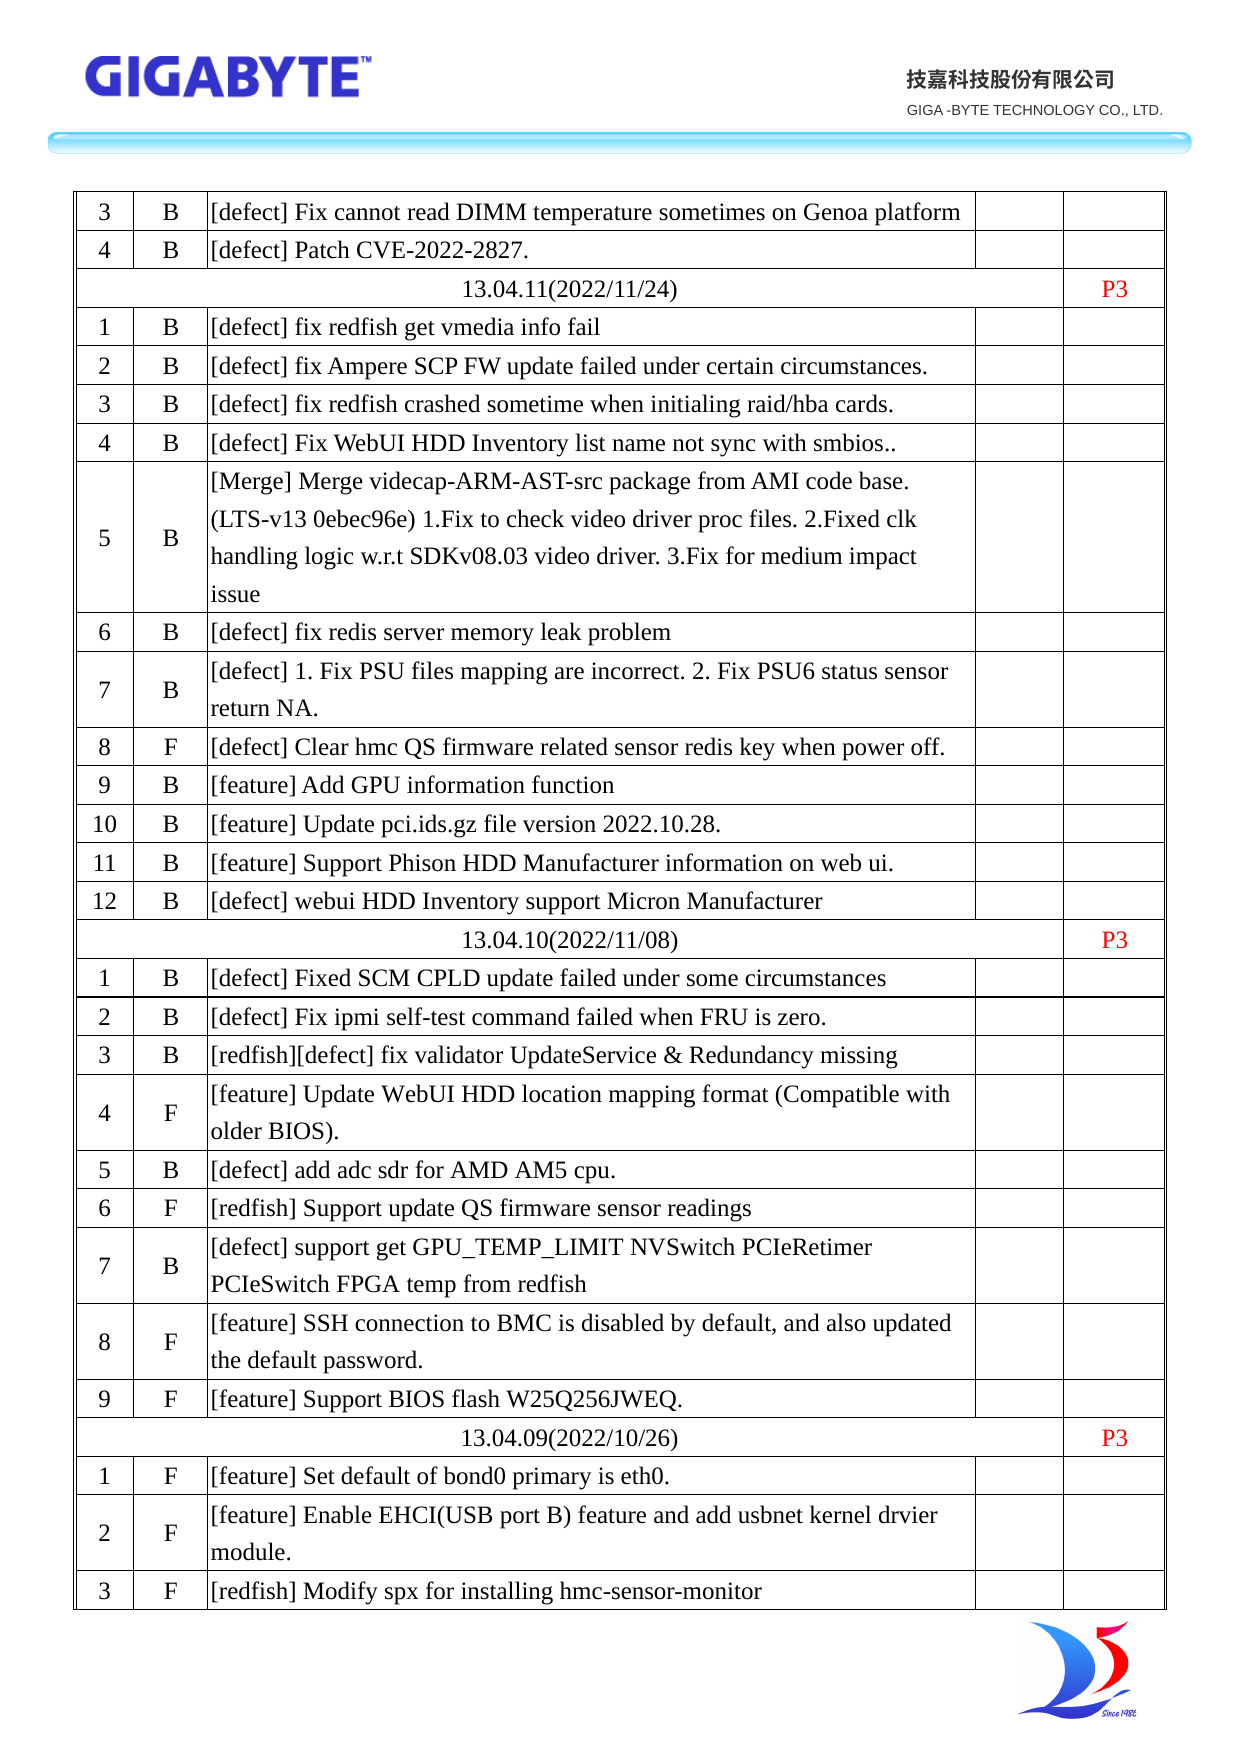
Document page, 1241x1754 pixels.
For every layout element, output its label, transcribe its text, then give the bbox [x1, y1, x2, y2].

table_cell F [134, 728, 207, 765]
table_cell [1064, 766, 1164, 804]
table_cell B [134, 424, 207, 461]
table_cell B [134, 1228, 207, 1303]
table_cell [976, 1189, 1063, 1227]
table_cell F [134, 1304, 207, 1379]
table_cell 1 [77, 308, 133, 345]
table_cell [redfish] Support update QS firmware sensor readings [208, 1189, 975, 1227]
table_cell [1064, 308, 1164, 345]
table_cell 5 [77, 1151, 133, 1188]
table_cell [1064, 998, 1164, 1035]
table_cell F [134, 1457, 207, 1494]
table_cell B [134, 652, 207, 727]
table_cell B [134, 959, 207, 996]
table_cell [feature] Update WebUI HDD location mapping format (Compatible with older BIOS). [208, 1075, 975, 1149]
table_cell [976, 766, 1063, 804]
table_cell B [134, 766, 207, 804]
table_cell [976, 843, 1063, 881]
table_cell 3 [77, 1036, 133, 1073]
table_cell [976, 1457, 1063, 1494]
table_cell [feature] Support Phison HDD Manufacturer information on web ui. [208, 843, 975, 881]
table_cell [defect] Fix WebUI HDD Inventory list name not sync with smbios.. [208, 424, 975, 461]
table_cell [feature] Add GPU information function [208, 766, 975, 804]
table_cell 1 [77, 1457, 133, 1494]
picture [47, 56, 1192, 154]
table_cell [1064, 1457, 1164, 1494]
table_cell [defect] 1. Fix PSU files mapping are incorrect. 2. Fix PSU6 status sensor return NA. [208, 652, 975, 727]
table_cell [976, 1228, 1063, 1303]
table_cell [feature] Set default of bond0 primary is eth0. [208, 1457, 975, 1494]
table_cell 8 [77, 1304, 133, 1379]
table_cell 5 [77, 462, 133, 612]
table_cell [1064, 882, 1164, 919]
table_cell [1064, 231, 1164, 268]
table_cell 12 [77, 882, 133, 919]
table_cell [976, 1151, 1063, 1188]
table_cell [976, 1304, 1063, 1379]
table_cell [1064, 652, 1164, 727]
table_cell [1064, 346, 1164, 384]
table_cell B [134, 1151, 207, 1188]
table_cell [976, 1571, 1063, 1609]
table_cell 11 [77, 843, 133, 881]
table_cell 13.04.10(2022/11/08) [77, 920, 1063, 958]
table_cell 3 [77, 192, 133, 230]
table_cell [1064, 1380, 1164, 1417]
table_cell B [134, 346, 207, 384]
table_cell [1064, 1571, 1164, 1609]
table_cell [976, 231, 1063, 268]
table_cell [976, 308, 1063, 345]
table_cell 2 [77, 346, 133, 384]
table_cell P3 [1064, 920, 1164, 958]
table_cell P3 [1064, 1418, 1164, 1456]
table_cell 1 [77, 959, 133, 996]
table_cell [feature] Update pci.ids.gz file version 2022.10.28. [208, 805, 975, 842]
table_cell [976, 728, 1063, 765]
table_cell [feature] Enable EHCI(USB port B) feature and add usbnet kernel drvier module. [208, 1495, 975, 1570]
table_cell [976, 1075, 1063, 1149]
table_cell [defect] Clear hmc QS firmware related sensor redis key when power off. [208, 728, 975, 765]
table_cell [976, 1380, 1063, 1417]
table_cell [976, 882, 1063, 919]
table_cell [976, 998, 1063, 1035]
table_cell 7 [77, 652, 133, 727]
table_cell F [134, 1189, 207, 1227]
table_cell B [134, 843, 207, 881]
table_cell [defect] fix redis server memory leak problem [208, 613, 975, 651]
table_cell [1064, 424, 1164, 461]
table_cell 2 [77, 1495, 133, 1570]
table_cell [1064, 192, 1164, 230]
table_cell [defect] Fix ipmi self-test command failed when FRU is zero. [208, 998, 975, 1035]
table_cell F [134, 1495, 207, 1570]
table_cell [1064, 959, 1164, 996]
table_cell [976, 192, 1063, 230]
table_cell [976, 1495, 1063, 1570]
table_cell 4 [77, 1075, 133, 1149]
table_cell B [134, 385, 207, 422]
table_cell [976, 385, 1063, 422]
table_cell [976, 805, 1063, 842]
table_cell B [134, 462, 207, 612]
table_cell B [134, 882, 207, 919]
table_cell [1064, 385, 1164, 422]
table_cell [1064, 1189, 1164, 1227]
table_cell [feature] Support BIOS flash W25Q256JWEQ. [208, 1380, 975, 1417]
table_cell B [134, 998, 207, 1035]
table_cell [976, 462, 1063, 612]
table_cell [976, 424, 1063, 461]
table_cell [feature] SSH connection to BMC is disabled by default, and also updated the default password. [208, 1304, 975, 1379]
table_cell [Merge] Merge videcap-ARM-AST-src package from AMI code base. (LTS-v13 0ebec96e) 1.Fix to check video driver proc files. 2.Fixed clk handling logic w.r.t SDKv08.03 video driver. 3.Fix for medium impact issue [208, 462, 975, 612]
table_cell 13.04.09(2022/10/26) [77, 1418, 1063, 1456]
table_cell [defect] support get GPU_TEMP_LIMIT NVSwitch PCIeRetimer PCIeSwitch FPGA temp from redfish [208, 1228, 975, 1303]
table_cell [1064, 805, 1164, 842]
table_cell [redfish] Modify spx for installing hmc-sensor-monitor [208, 1571, 975, 1609]
table_cell [defect] Fixed SCM CPLD update failed under some circumstances [208, 959, 975, 996]
table_cell 10 [77, 805, 133, 842]
table_cell [1064, 1036, 1164, 1073]
table_cell 6 [77, 613, 133, 651]
table_cell [defect] webui HDD Inventory support Micron Manufacturer [208, 882, 975, 919]
table_cell 3 [77, 385, 133, 422]
table_cell 2 [77, 998, 133, 1035]
table_cell B [134, 308, 207, 345]
table_cell B [134, 1036, 207, 1073]
table_cell [1064, 843, 1164, 881]
table_cell 7 [77, 1228, 133, 1303]
table_cell [1064, 1075, 1164, 1149]
table_cell 4 [77, 231, 133, 268]
table_cell [976, 652, 1063, 727]
table_cell [defect] Patch CVE-2022-2827. [208, 231, 975, 268]
table_cell 8 [77, 728, 133, 765]
table_cell 9 [77, 1380, 133, 1417]
table_cell F [134, 1571, 207, 1609]
table_cell [976, 959, 1063, 996]
table_cell [976, 346, 1063, 384]
table_cell [defect] fix redfish get vmedia info fail [208, 308, 975, 345]
table_cell B [134, 613, 207, 651]
table_cell [defect] add adc sdr for AMD AM5 cpu. [208, 1151, 975, 1188]
table_cell [1064, 462, 1164, 612]
table_cell [1064, 1495, 1164, 1570]
table_cell [1064, 613, 1164, 651]
table_cell [1064, 1304, 1164, 1379]
table_cell 9 [77, 766, 133, 804]
table_cell [redfish][defect] fix validator UpdateService & Redundancy missing [208, 1036, 975, 1073]
table_cell 4 [77, 424, 133, 461]
table_cell B [134, 231, 207, 268]
table_cell 13.04.11(2022/11/24) [77, 269, 1063, 307]
picture [1017, 1620, 1137, 1719]
table_cell [1064, 1151, 1164, 1188]
table_cell B [134, 192, 207, 230]
table_cell F [134, 1075, 207, 1149]
table_cell [1064, 728, 1164, 765]
table_cell [defect] Fix cannot read DIMM temperature sometimes on Genoa platform [208, 192, 975, 230]
table_cell F [134, 1380, 207, 1417]
table_cell 6 [77, 1189, 133, 1227]
table_cell [defect] fix redfish crashed sometime when initialing raid/hba cards. [208, 385, 975, 422]
table_cell B [134, 805, 207, 842]
table_cell [defect] fix Ampere SCP FW update failed under certain circumstances. [208, 346, 975, 384]
table_cell [1064, 1228, 1164, 1303]
table_cell [976, 1036, 1063, 1073]
table_cell 3 [77, 1571, 133, 1609]
table_cell [976, 613, 1063, 651]
table_cell P3 [1064, 269, 1164, 307]
